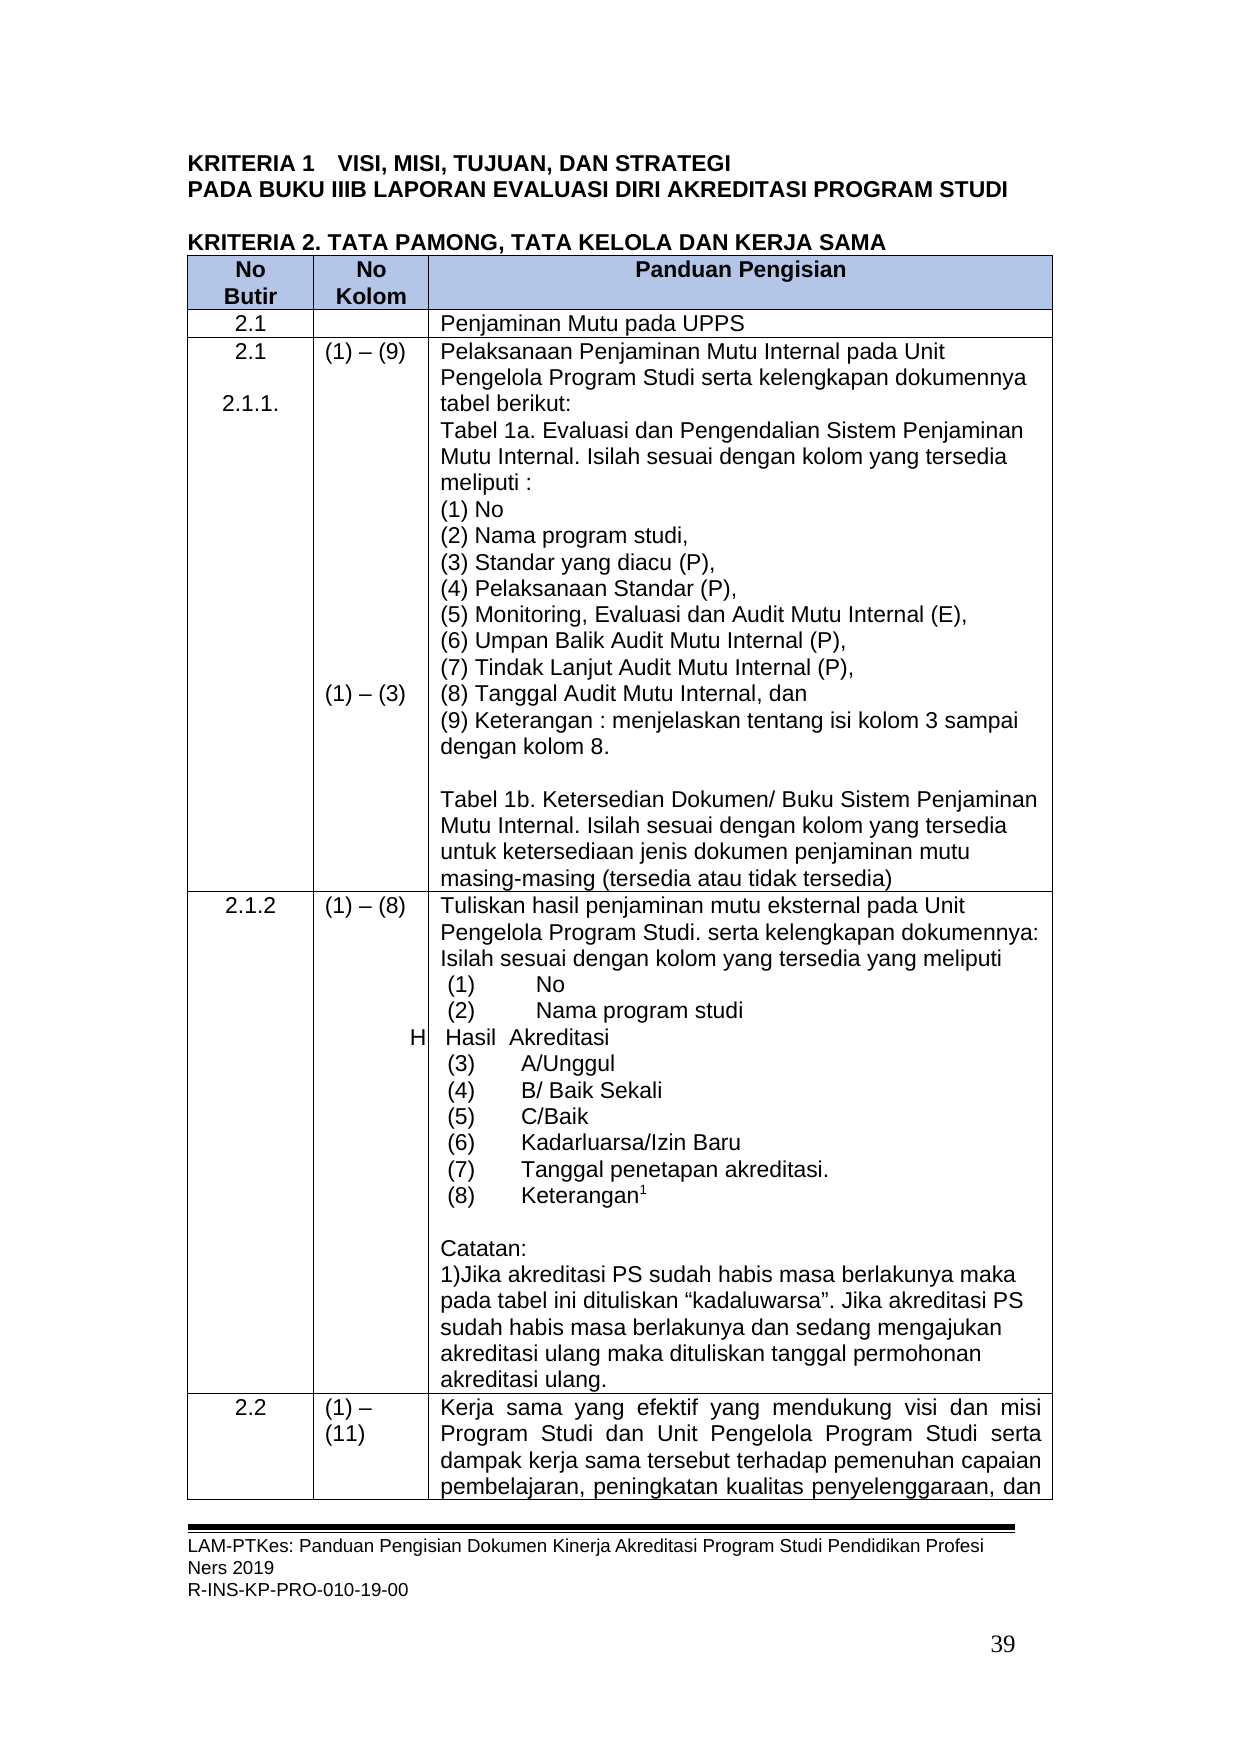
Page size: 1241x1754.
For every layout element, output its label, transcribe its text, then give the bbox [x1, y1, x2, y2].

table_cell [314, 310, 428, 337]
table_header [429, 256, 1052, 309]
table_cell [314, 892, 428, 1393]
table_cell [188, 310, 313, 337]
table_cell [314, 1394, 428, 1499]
text PADA BUKU IIIB LAPORAN EVALUASI DIRI AKREDITASI PROGRAM STUDI [187, 176, 1053, 203]
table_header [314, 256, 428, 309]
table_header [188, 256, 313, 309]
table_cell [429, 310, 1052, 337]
text KRITERIA 1 VISI, MISI, TUJUAN, DAN STRATEGI [187, 150, 1053, 176]
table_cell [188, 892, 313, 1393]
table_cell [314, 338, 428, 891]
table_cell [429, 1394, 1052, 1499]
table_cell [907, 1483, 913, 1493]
text KRITERIA 2. TATA PAMONG, TATA KELOLA DAN KERJA SAMA [187, 229, 1053, 255]
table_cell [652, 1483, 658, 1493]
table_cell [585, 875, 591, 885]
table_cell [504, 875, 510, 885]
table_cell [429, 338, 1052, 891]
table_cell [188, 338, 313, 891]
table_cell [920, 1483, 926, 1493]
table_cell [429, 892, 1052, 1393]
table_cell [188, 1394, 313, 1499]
